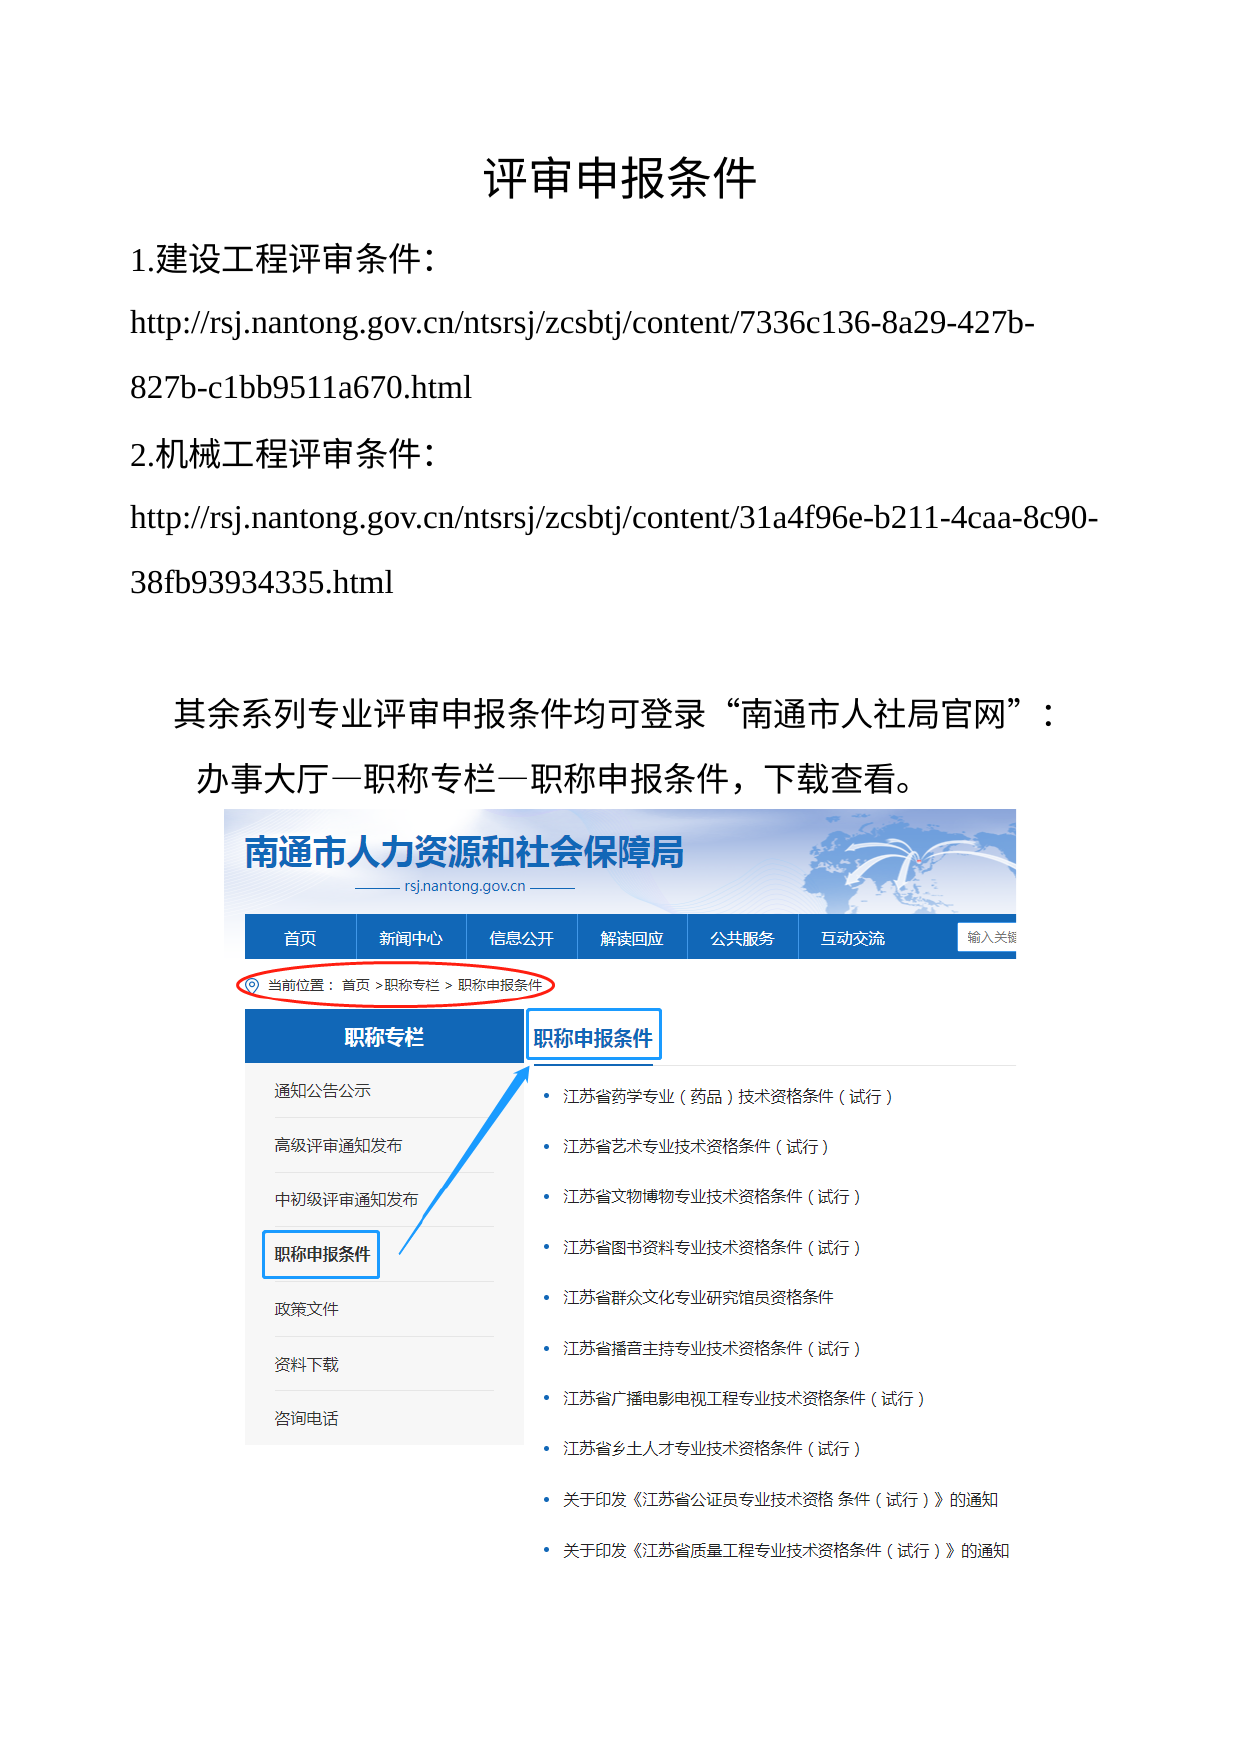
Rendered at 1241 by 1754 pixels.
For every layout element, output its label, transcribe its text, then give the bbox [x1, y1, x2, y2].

picture [224, 809, 1017, 1569]
text 办事大厅—职称专栏—职称申报条件，下载查看。 [130, 744, 1110, 809]
text 其余系列专业评审申报条件均可登录“南通市人社局官网”： [174, 679, 1110, 744]
text 评审申报条件 [130, 127, 1110, 224]
text http://rsj.nantong.gov.cn/ntsrsj/zcsbtj/content/7336c136-8a29-427b-827b-c1bb9511a670.html [130, 289, 1110, 419]
text 2.机械工程评审条件： [130, 419, 1110, 484]
text http://rsj.nantong.gov.cn/ntsrsj/zcsbtj/content/31a4f96e-b211-4caa-8c90-38fb93934335.html [130, 484, 1110, 614]
text 1.建设工程评审条件： [130, 224, 1110, 289]
